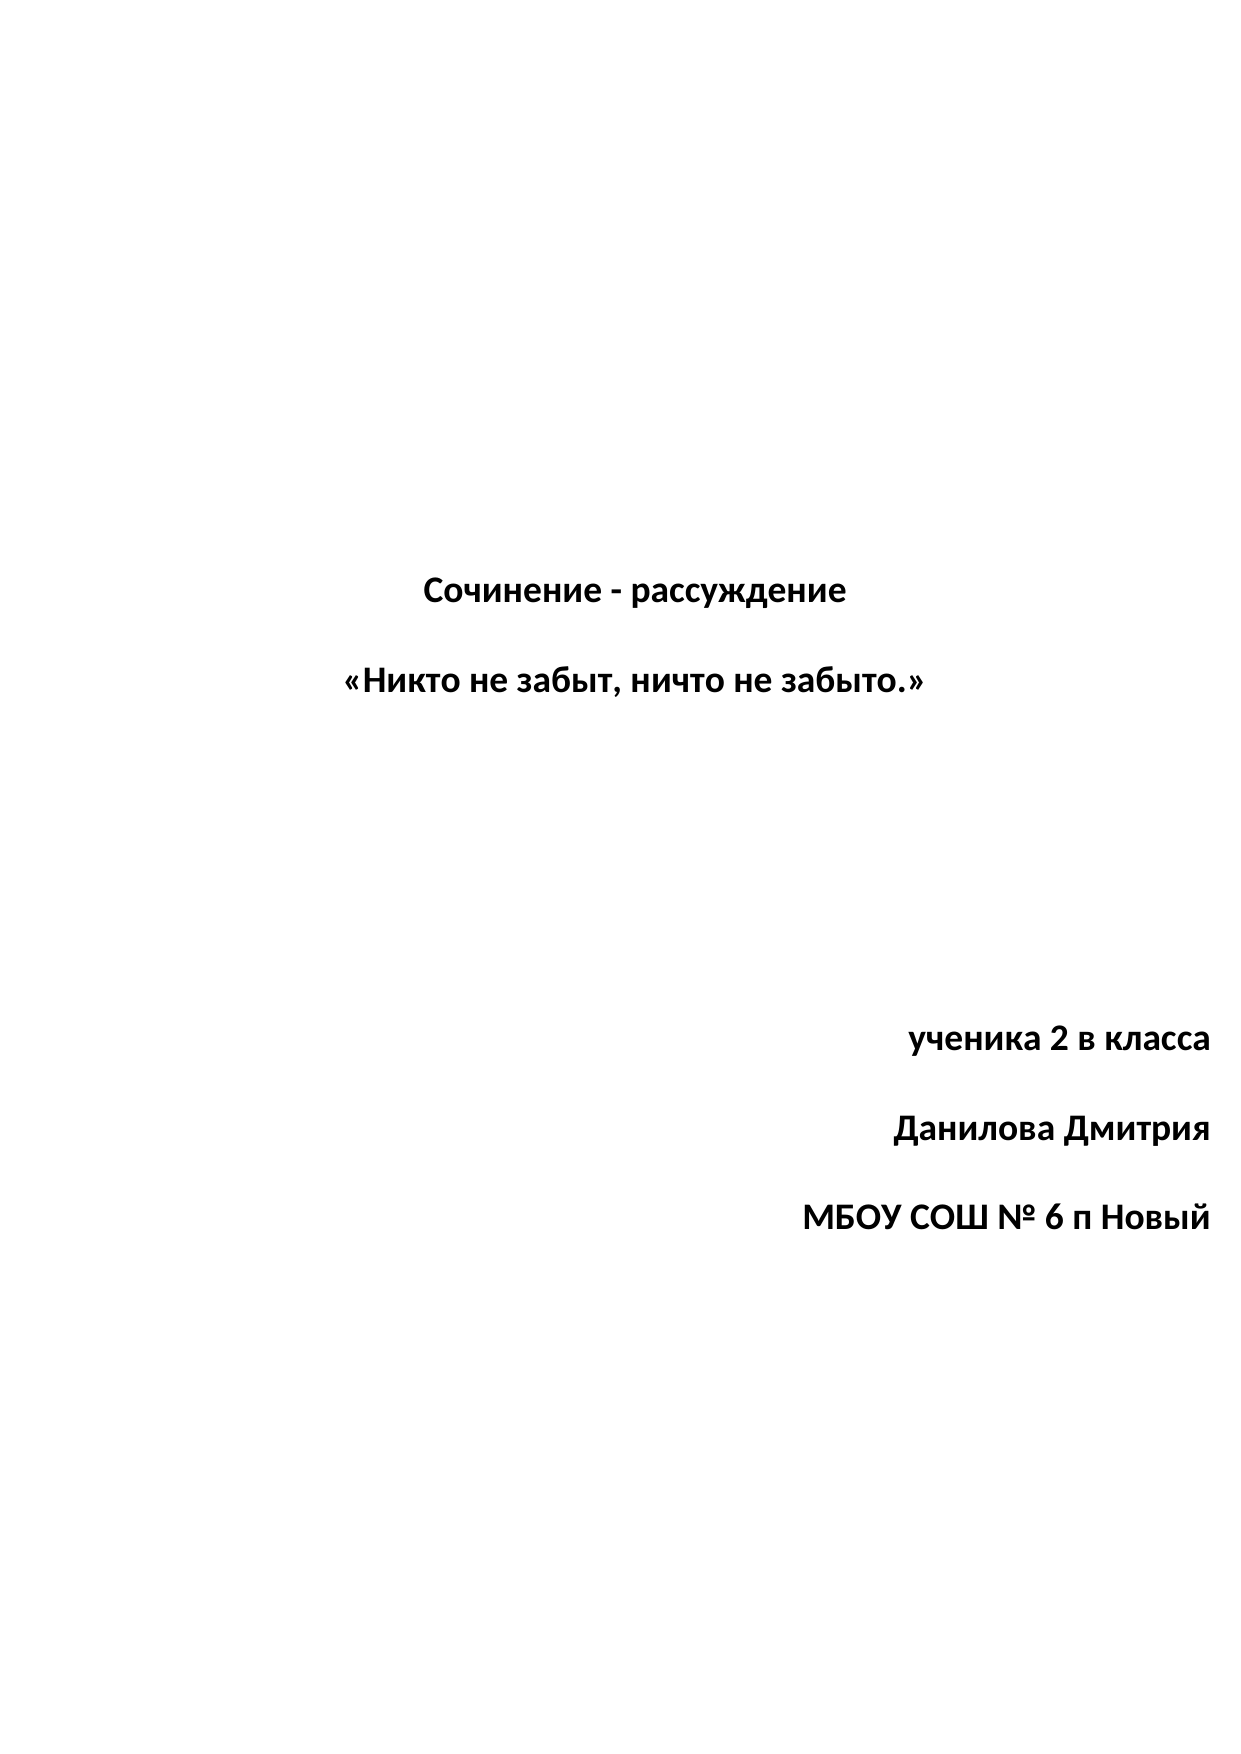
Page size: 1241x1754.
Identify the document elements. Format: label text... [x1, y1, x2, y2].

text МБОУ СОШ № 6 п Новый [59, 1193, 1211, 1239]
text Сочинение - рассуждение [59, 566, 1211, 612]
text «Никто не забыт, ничто не забыто.» [59, 656, 1211, 701]
text Данилова Дмитрия [59, 1103, 1211, 1149]
text ученика 2 в класса [59, 1014, 1211, 1060]
